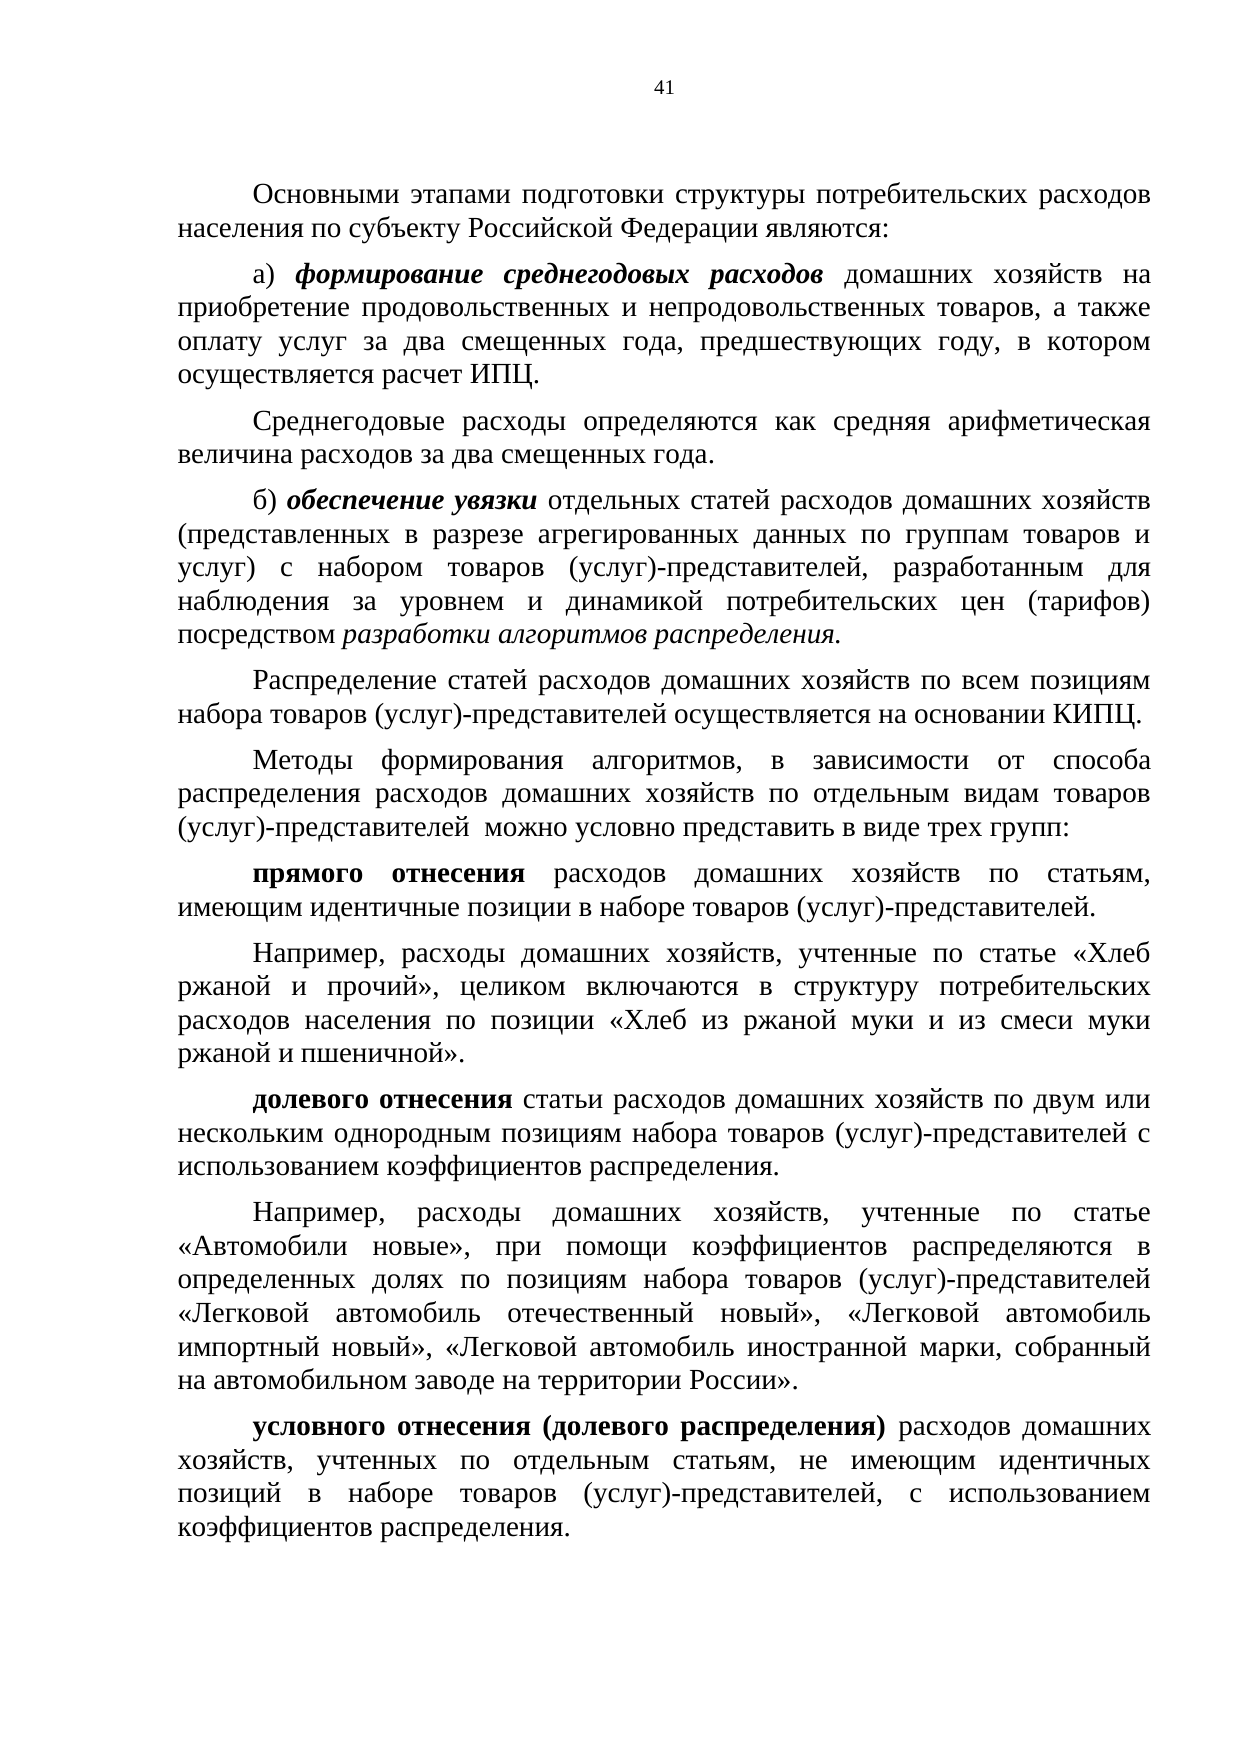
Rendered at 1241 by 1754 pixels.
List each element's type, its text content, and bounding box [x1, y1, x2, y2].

text Распределение статей расходов домашних хозяйств по всем позициям набора товаров (услуг)-представителей осуществляется на основании КИПЦ. [177, 662, 1152, 729]
text условного отнесения (долевого распределения) расходов домашних хозяйств, учтенных по отдельным статьям, не имеющим идентичных позиций в наборе товаров (услуг)-представителей, с использованием коэффициентов распределения. [177, 1408, 1152, 1542]
text Например, расходы домашних хозяйств, учтенные по статье «Автомобили новые», при помощи коэффициентов распределяются в определенных долях по позициям набора товаров (услуг)-представителей «Легковой автомобиль отечественный новый», «Легковой автомобиль импортный новый», «Легковой автомобиль иностранной марки, собранный на автомобильном заводе на территории России». [177, 1194, 1152, 1396]
text Среднегодовые расходы определяются как средняя арифметическая величина расходов за два смещенных года. [177, 403, 1152, 470]
text прямого отнесения расходов домашних хозяйств по статьям, имеющим идентичные позиции в наборе товаров (услуг)-представителей. [177, 855, 1152, 922]
text б) обеспечение увязки отдельных статей расходов домашних хозяйств (представленных в разрезе агрегированных данных по группам товаров и услуг) с набором товаров (услуг)-представителей, разработанным для наблюдения за уровнем и динамикой потребительских цен (тарифов) посредством разработки алгоритмов распределения. [177, 482, 1152, 650]
text Основными этапами подготовки структуры потребительских расходов населения по субъекту Российской Федерации являются: [177, 176, 1152, 243]
text Методы формирования алгоритмов, в зависимости от способа распределения расходов домашних хозяйств по отдельным видам товаров (услуг)-представителей можно условно представить в виде трех групп: [177, 742, 1152, 843]
text Например, расходы домашних хозяйств, учтенные по статье «Хлеб ржаной и прочий», целиком включаются в структуру потребительских расходов населения по позиции «Хлеб из ржаной муки и из смеси муки ржаной и пшеничной». [177, 935, 1152, 1069]
text долевого отнесения статьи расходов домашних хозяйств по двум или нескольким однородным позициям набора товаров (услуг)-представителей с использованием коэффициентов распределения. [177, 1081, 1152, 1182]
text а) формирование среднегодовых расходов домашних хозяйств на приобретение продовольственных и непродовольственных товаров, а также оплату услуг за два смещенных года, предшествующих году, в котором осуществляется расчет ИПЦ. [177, 256, 1152, 390]
